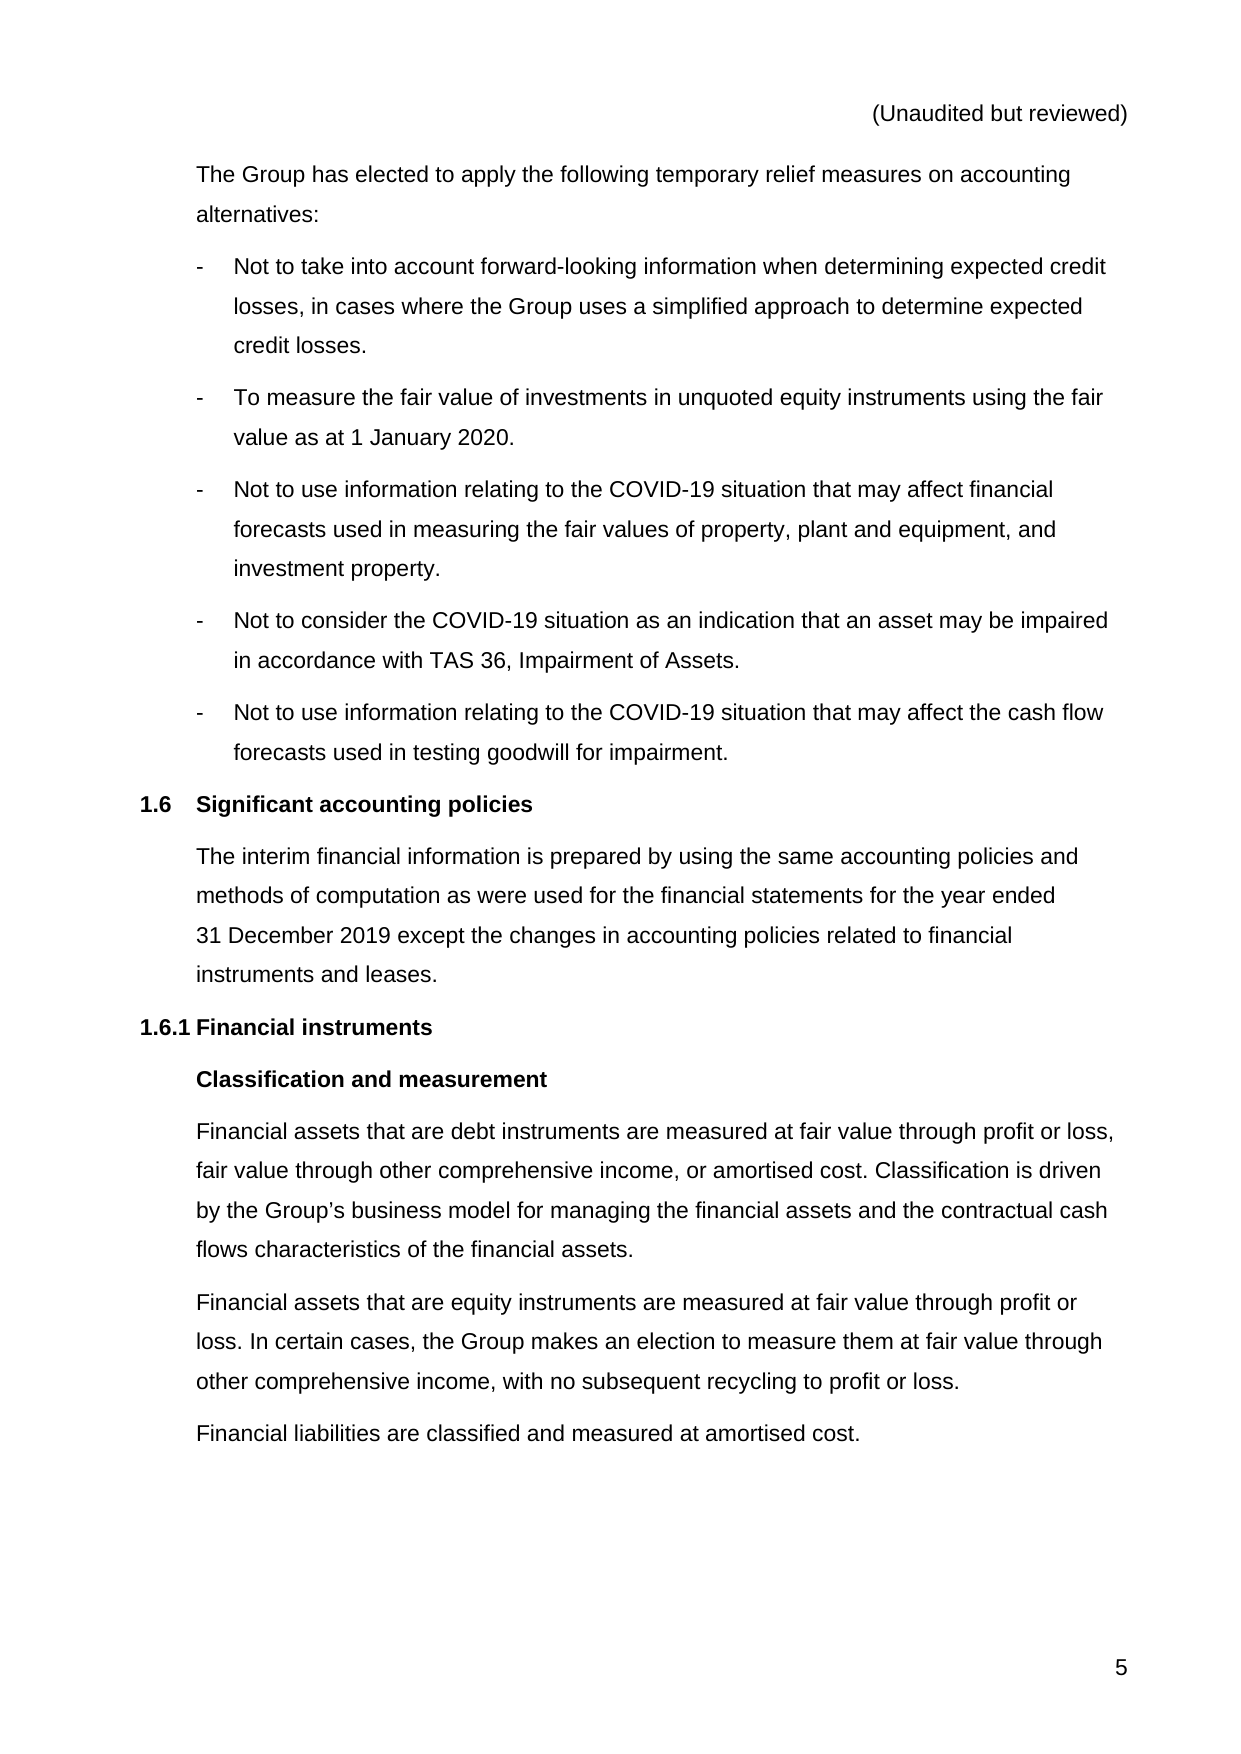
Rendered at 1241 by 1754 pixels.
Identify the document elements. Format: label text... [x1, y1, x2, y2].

text 1.6.1 Financial instruments [139, 1003, 1128, 1043]
text Financial assets that are equity instruments are measured at fair value through profit or loss. In certain cases, the Group makes an election to measure them at fair value through other comprehensive income, with no subsequent recycling to profit or loss. [139, 1278, 1128, 1397]
text - Not to use information relating to the COVID-19 situation that may affect financial forecasts used in measuring the fair values of property, plant and equipment, and investment property. [196, 466, 1128, 584]
text - Not to consider the COVID-19 situation as an indication that an asset may be impaired in accordance with TAS 36, Impairment of Assets. [196, 597, 1128, 676]
text Financial liabilities are classified and measured at amortised cost. [139, 1409, 1128, 1449]
text - Not to use information relating to the COVID-19 situation that may affect the cash flow forecasts used in testing goodwill for impairment. [196, 689, 1128, 768]
text Financial assets that are debt instruments are measured at fair value through profit or loss, fair value through other comprehensive income, or amortised cost. Classification is driven by the Group’s business model for managing the financial assets and the contractual cash flows characteristics of the financial assets. [139, 1107, 1128, 1266]
text - Not to take into account forward-looking information when determining expected credit losses, in cases where the Group uses a simplified approach to determine expected credit losses. [196, 243, 1128, 362]
text The Group has elected to apply the following temporary relief measures on accounting alternatives: [139, 151, 1128, 230]
text The interim financial information is prepared by using the same accounting policies and methods of computation as were used for the financial statements for the year ended 31 December 2019 except the changes in accounting policies related to financial instruments and leases. [139, 832, 1128, 991]
text Classification and measurement [139, 1055, 1128, 1095]
text - To measure the fair value of investments in unquoted equity instruments using the fair value as at 1 January 2020. [196, 374, 1128, 453]
text 1.6 Significant accounting policies [139, 780, 1128, 820]
